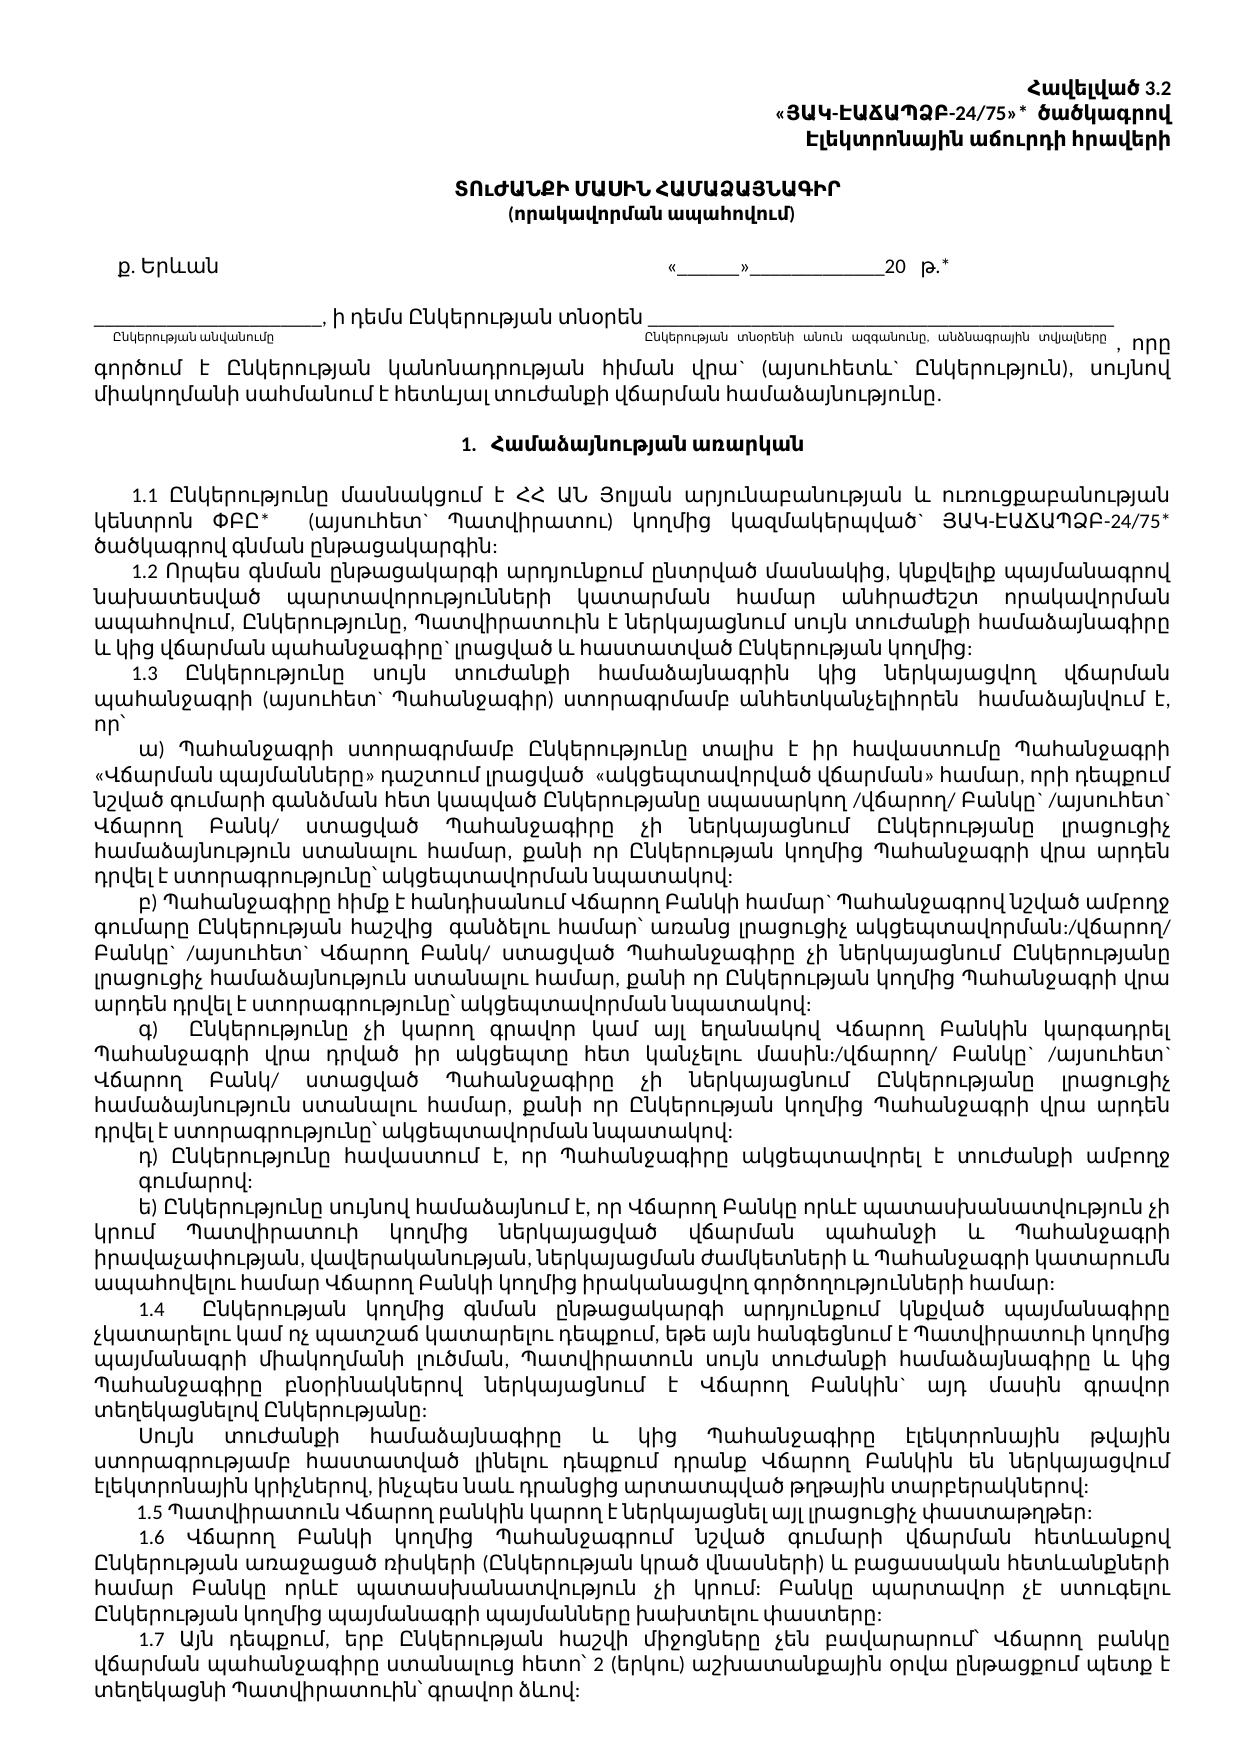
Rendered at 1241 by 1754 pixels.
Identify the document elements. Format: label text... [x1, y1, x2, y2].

text Սույն տուժանքի համաձայնագիրը և կից Պահանջագիրը էլեկտրոնային թվային ստորագրությամբ հաստատված լինելու դեպքում դրանք Վճարող Բանկին են ներկայացվում էլեկտրոնային կրիչներով, ինչպես նաև դրանցից արտատպված թղթային տարբերակներով: [94, 1423, 1171, 1499]
text ______________________, ի դեմս Ընկերության տնօրեն _____________________________________________ [94, 304, 1171, 330]
text 1.5 Պատվիրատուն Վճարող բանկին կարող է ներկայացնել այլ լրացուցիչ փաստաթղթեր: [94, 1499, 1171, 1524]
text 1.1 Ընկերությունը մասնակցում է ՀՀ ԱՆ Յոլյան արյունաբանության և ուռուցքաբանության կենտրոն ՓԲԸ* (այսուհետ` Պատվիրատու) կողմից կազմակերպված` ՅԱԿ-ԷԱՃԱՊՁԲ-24/75* ծածկագրով գնման ընթացակարգին: [94, 482, 1171, 559]
text 1.4 Ընկերության կողմից գնման ընթացակարգի արդյունքում կնքված պայմանագիրը չկատարելու կամ ոչ պատշաճ կատարելու դեպքում, եթե այն հանգեցնում է Պատվիրատուի կողմից պայմանագրի միակողմանի լուծման, Պատվիրատուն սույն տուժանքի համաձայնագիրը և կից Պահանջագիրը բնօրինակներով ներկայացնում է Վճարող Բանկին` այդ մասին գրավոր տեղեկացնելով Ընկերությանը: [94, 1296, 1171, 1423]
text գ) Ընկերությունը չի կարող գրավոր կամ այլ եղանակով Վճարող Բանկին կարգադրել Պահանջագրի վրա դրված իր ակցեպտը հետ կանչելու մասին:/վճարող/ Բանկը` /այսուհետ` Վճարող Բանկ/ ստացված Պահանջագիրը չի ներկայացնում Ընկերությանը լրացուցիչ համաձայնություն ստանալու համար, քանի որ Ընկերության կողմից Պահանջագրի վրա արդեն դրվել է ստորագրությունը՝ ակցեպտավորման նպատակով: [94, 1016, 1171, 1143]
text 1.3 Ընկերությունը սույն տուժանքի համաձայնագրին կից ներկայացվող վճարման պահանջագրի (այսուհետ` Պահանջագիր) ստորագրմամբ անհետկանչելիորեն համաձայնվում է, որ՝ [94, 660, 1171, 737]
text ՏՈւԺԱՆՔԻ ՄԱՍԻՆ ՀԱՄԱՁԱՅՆԱԳԻՐ [94, 177, 1171, 202]
text Հավելված 3.2 [94, 75, 1171, 100]
text ե) Ընկերությունը սույնով համաձայնում է, որ Վճարող Բանկը որևէ պատասխանատվություն չի կրում Պատվիրատուի կողմից ներկայացված վճարման պահանջի և Պահանջագրի իրավաչափության, վավերականության, ներկայացման ժամկետների և Պահանջագրի կատարումն ապահովելու համար Վճարող Բանկի կողմից իրականացվող գործողությունների համար: [94, 1194, 1171, 1296]
text բ) Պահանջագիրը հիմք է հանդիսանում Վճարող Բանկի համար` Պահանջագրով նշված ամբողջ գումարը Ընկերության հաշվից գանձելու համար՝ առանց լրացուցիչ ակցեպտավորման:/վճարող/ Բանկը` /այսուհետ` Վճարող Բանկ/ ստացված Պահանջագիրը չի ներկայացնում Ընկերությանը լրացուցիչ համաձայնություն ստանալու համար, քանի որ Ընկերության կողմից Պահանջագրի վրա արդեն դրվել է ստորագրությունը՝ ակցեպտավորման նպատակով: [94, 889, 1171, 1016]
text Ընկերության անվանումը Ընկերության տնօրենի անուն ազգանունը, անձնագրային տվյալները , որը գործում է Ընկերության կանոնադրության հիման վրա` (այսուհետև` Ընկերություն), սույնով միակողմանի սահմանում է հետևյալ տուժանքի վճարման համաձայնությունը. [94, 330, 1171, 406]
text 1.7 Այն դեպքում, երբ Ընկերության հաշվի միջոցները չեն բավարարում՝ Վճարող բանկը վճարման պահանջագիրը ստանալուց հետո՝ 2 (երկու) աշխատանքային օրվա ընթացքում պետք է տեղեկացնի Պատվիրատուին՝ գրավոր ձևով: [94, 1626, 1171, 1702]
text «ՅԱԿ-ԷԱՃԱՊՁԲ-24/75»* ծածկագրով [94, 100, 1171, 126]
text Էլեկտրոնային աճուրդի հրավերի [94, 126, 1171, 151]
text 1.6 Վճարող Բանկի կողմից Պահանջագրում նշված գումարի վճարման հետևանքով Ընկերության առաջացած ռիսկերի (Ընկերության կրած վնասների) և բացասական հետևանքների համար Բանկը որևէ պատասխանատվություն չի կրում: Բանկը պարտավոր չէ ստուգելու Ընկերության կողմից պայմանագրի պայմանները խախտելու փաստերը: [94, 1524, 1171, 1626]
text ք. Երևան «______»_____________20 թ.* [94, 254, 1171, 279]
text ա) Պահանջագրի ստորագրմամբ Ընկերությունը տալիս է իր հավաստումը Պահանջագրի «Վճարման պայմանները» դաշտում լրացված «ակցեպտավորված վճարման» համար, որի դեպքում նշված գումարի գանձման հետ կապված Ընկերությանը սպասարկող /վճարող/ Բանկը` /այսուհետ` Վճարող Բանկ/ ստացված Պահանջագիրը չի ներկայացնում Ընկերությանը լրացուցիչ համաձայնություն ստանալու համար, քանի որ Ընկերության կողմից Պահանջագրի վրա արդեն դրվել է ստորագրությունը՝ ակցեպտավորման նպատակով: [94, 737, 1171, 889]
text (որակավորման ապահովում) [94, 202, 1171, 225]
text դ) Ընկերությունը հավաստում է, որ Պահանջագիրը ակցեպտավորել է տուժանքի ամբողջ գումարով: [138, 1143, 1171, 1194]
text 1. Համաձայնության առարկան [94, 432, 1171, 457]
text 1.2 Որպես գնման ընթացակարգի արդյունքում ընտրված մասնակից, կնքվելիք պայմանագրով նախատեսված պարտավորությունների կատարման համար անհրաժեշտ որակավորման ապահովում, Ընկերությունը, Պատվիրատուին է ներկայացնում սույն տուժանքի համաձայնագիրը և կից վճարման պահանջագիրը` լրացված և հաստատված Ընկերության կողմից: [94, 559, 1171, 660]
